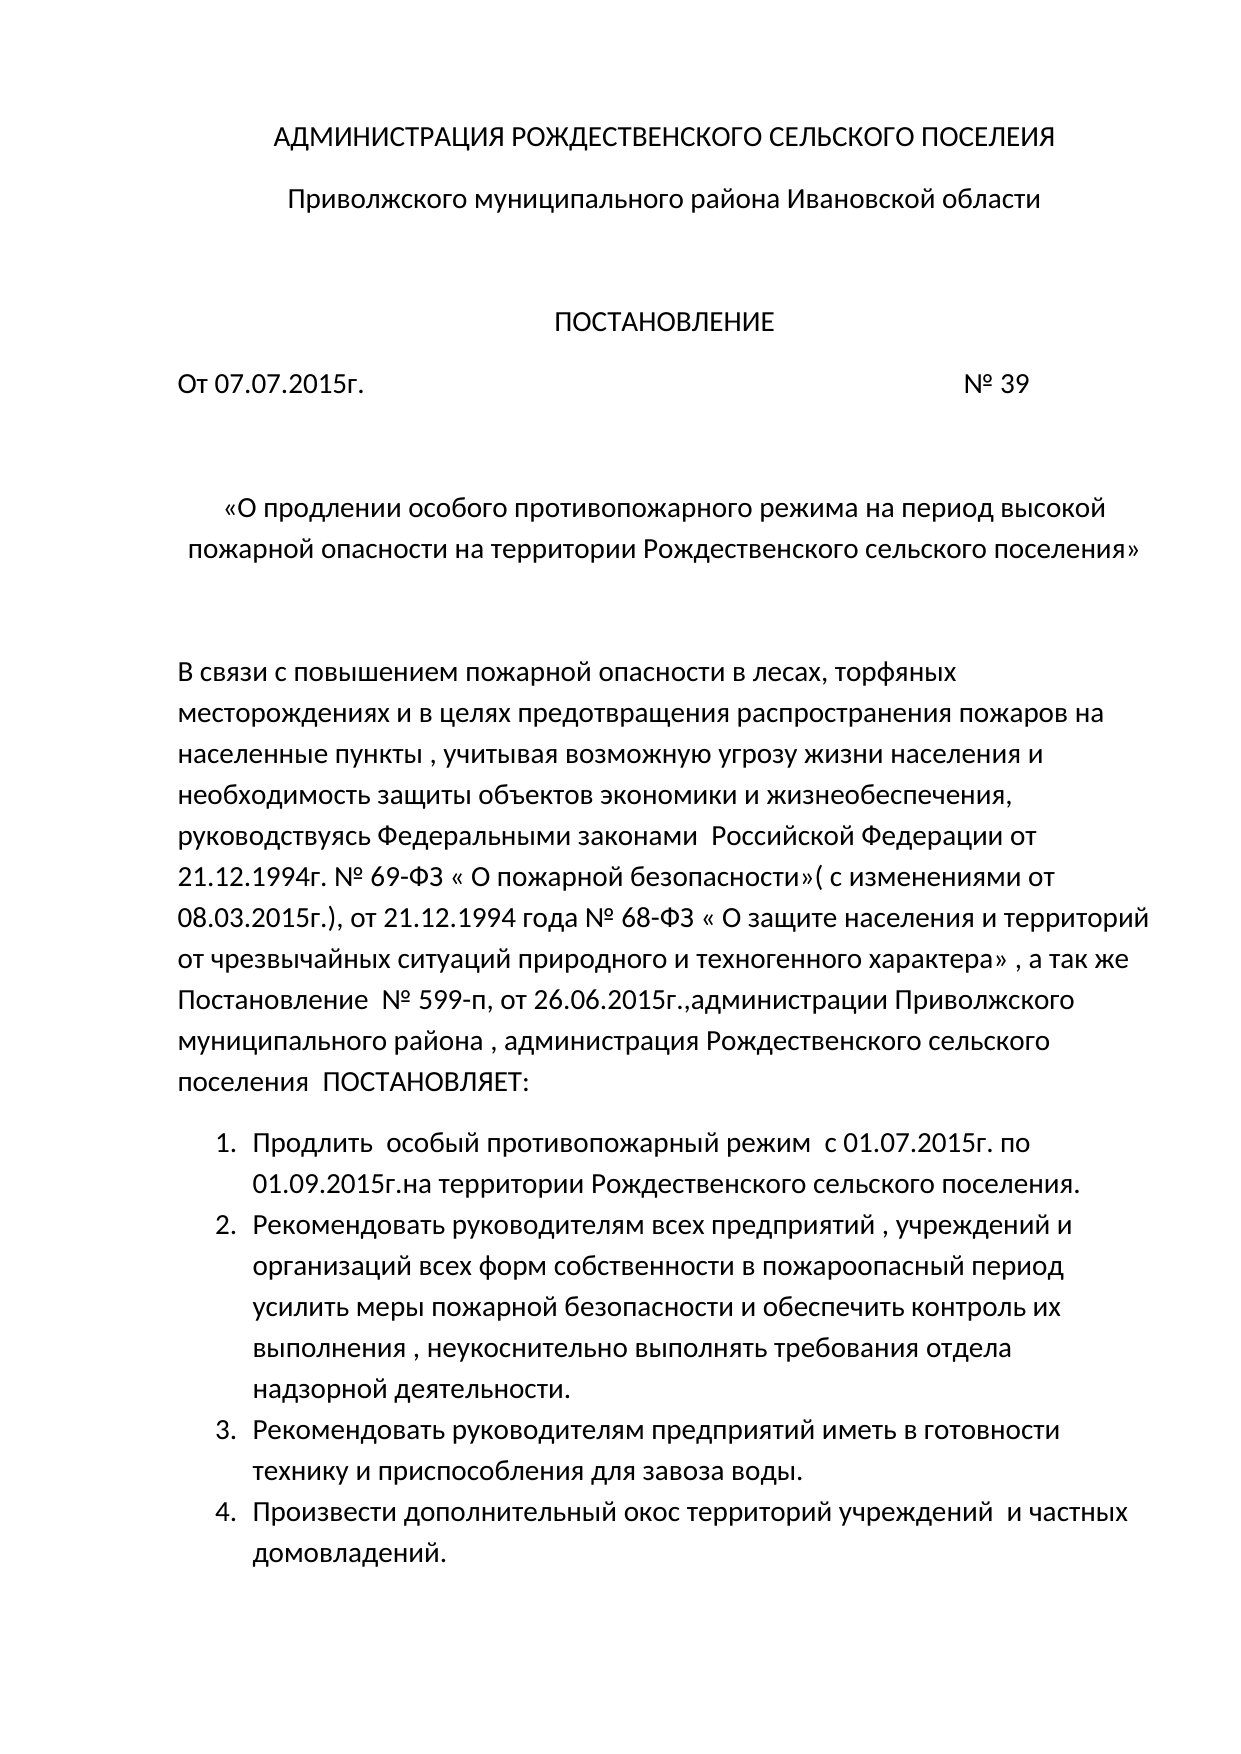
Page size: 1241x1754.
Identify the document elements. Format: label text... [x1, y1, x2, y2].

list Произвести дополнительный окос территорий учреждений и частных домовладений. [215, 1493, 1152, 1569]
list Продлить особый противопожарный режим с 01.07.2015г. по 01.09.2015г.на территории Рождественского сельского поселения. [215, 1124, 1152, 1201]
text АДМИНИСТРАЦИЯ РОЖДЕСТВЕНСКОГО СЕЛЬСКОГО ПОСЕЛЕИЯ [177, 118, 1152, 154]
text Приволжского муниципального района Ивановской области [177, 180, 1152, 216]
text От 07.07.2015г. № 39 [177, 365, 1152, 401]
list Рекомендовать руководителям всех предприятий , учреждений и организаций всех форм собственности в пожароопасный период усилить меры пожарной безопасности и обеспечить контроль их выполнения , неукоснительно выполнять требования отдела надзорной деятельности. [215, 1206, 1152, 1406]
text ПОСТАНОВЛЕНИЕ [177, 303, 1152, 339]
text «О продлении особого противопожарного режима на период высокой пожарной опасности на территории Рождественского сельского поселения» [177, 489, 1152, 565]
list технику и приспособления для завоза воды. [252, 1452, 1152, 1487]
list Рекомендовать руководителям предприятий иметь в готовности [215, 1411, 1152, 1447]
text В связи с повышением пожарной опасности в лесах, торфяных месторождениях и в целях предотвращения распространения пожаров на населенные пункты , учитывая возможную угрозу жизни населения и необходимость защиты объектов экономики и жизнеобеспечения, руководствуясь Федеральными законами Российской Федерации от 21.12.1994г. № 69-ФЗ « О пожарной безопасности»( с изменениями от 08.03.2015г.), от 21.12.1994 года № 68-ФЗ « О защите населения и территорий от чрезвычайных ситуаций природного и техногенного характера» , а так же Постановление № 599-п, от 26.06.2015г.,администрации Приволжского муниципального района , администрация Рождественского сельского поселения ПОСТАНОВЛЯЕТ: [177, 653, 1152, 1098]
